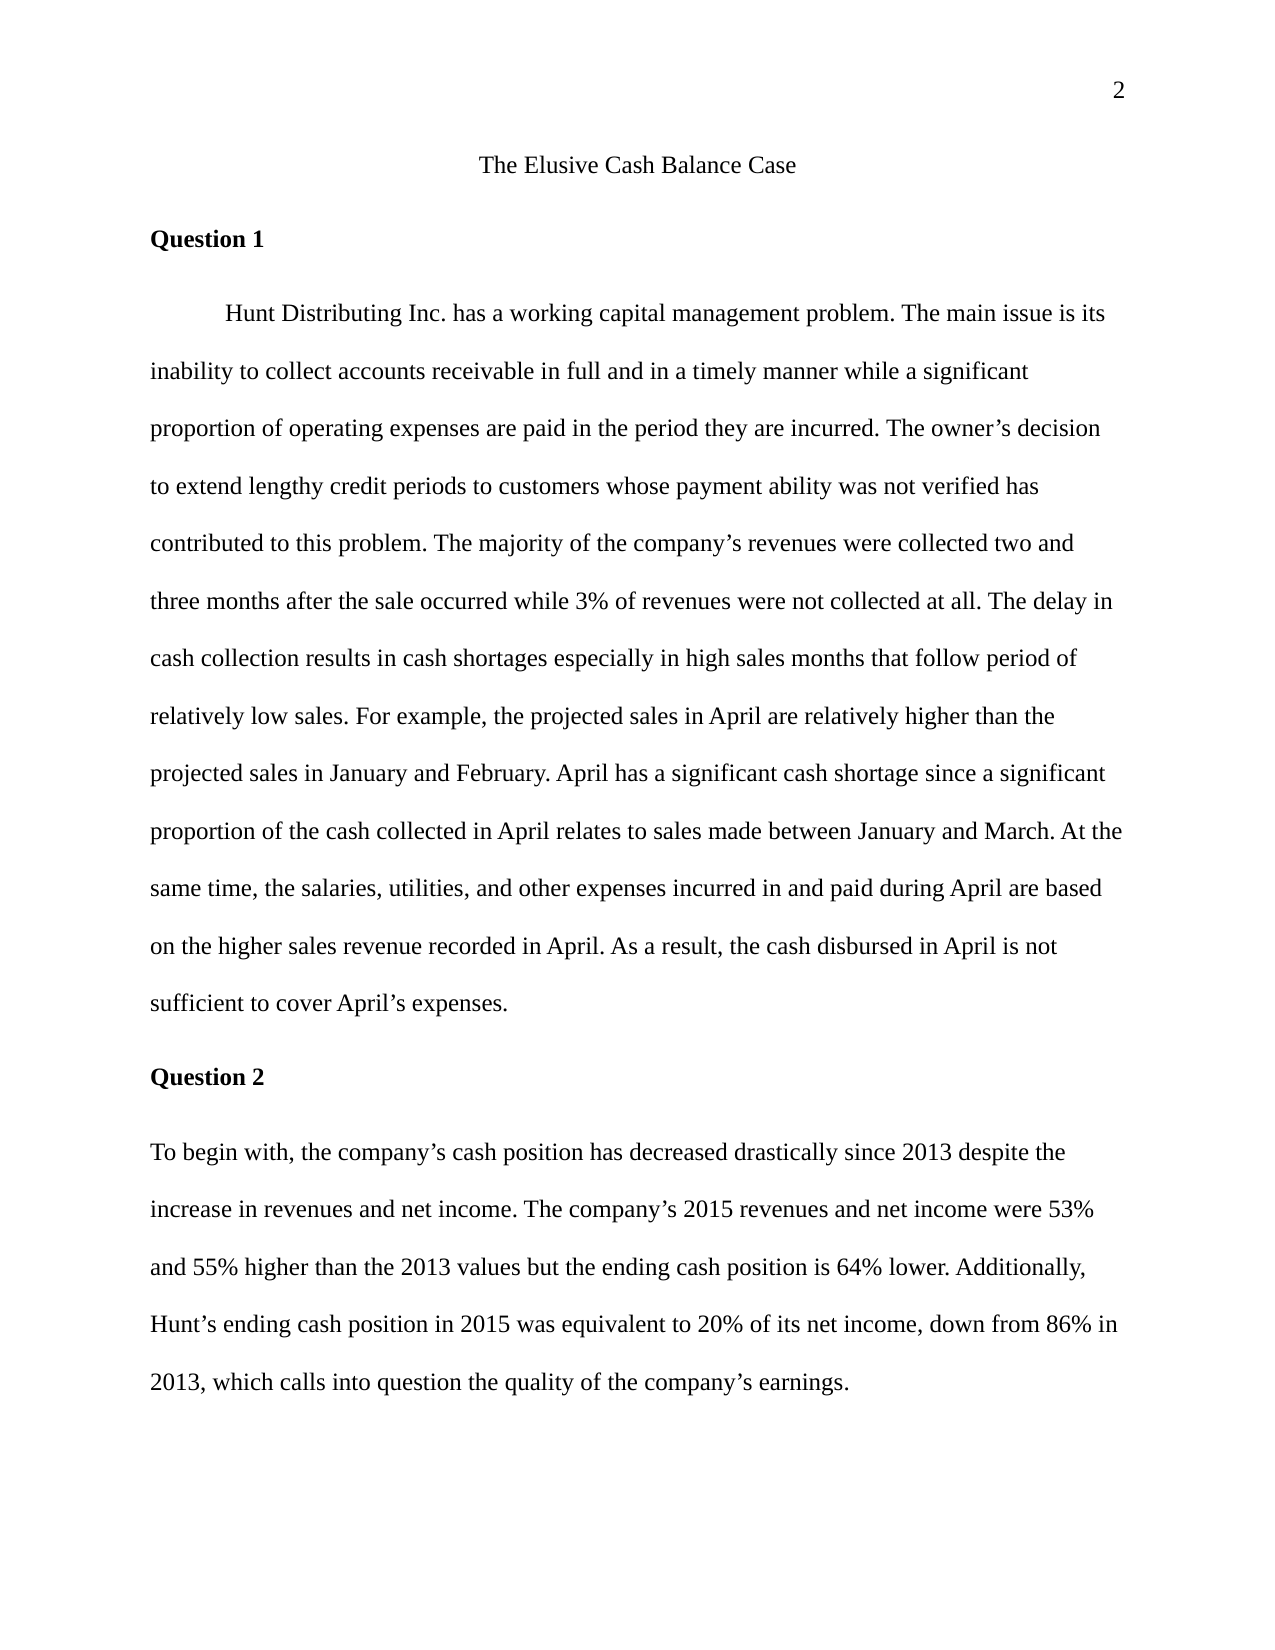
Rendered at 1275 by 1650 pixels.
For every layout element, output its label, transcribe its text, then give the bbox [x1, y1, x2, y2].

text Hunt Distributing Inc. has a working capital management problem. The main issue is its inability to collect accounts receivable in full and in a timely manner while a significant proportion of operating expenses are paid in the period they are incurred. The owner’s decision to extend lengthy credit periods to customers whose payment ability was not verified has contributed to this problem. The majority of the company’s revenues were collected two and three months after the sale occurred while 3% of revenues were not collected at all. The delay in cash collection results in cash shortages especially in high sales months that follow period of relatively low sales. For example, the projected sales in April are relatively higher than the projected sales in January and February. April has a significant cash shortage since a significant proportion of the cash collected in April relates to sales made between January and March. At the same time, the salaries, utilities, and other expenses incurred in and paid during April are based on the higher sales revenue recorded in April. As a result, the cash disbursed in April is not sufficient to cover April’s expenses. [150, 298, 1125, 1017]
text The Elusive Cash Balance Case [150, 150, 1125, 179]
text Question 2 [150, 1062, 1125, 1091]
text To begin with, the company’s cash position has decreased drastically since 2013 despite the increase in revenues and net income. The company’s 2015 revenues and net income were 53% and 55% higher than the 2013 values but the ending cash position is 64% lower. Additionally, Hunt’s ending cash position in 2015 was equivalent to 20% of its net income, down from 86% in 2013, which calls into question the quality of the company’s earnings. [150, 1137, 1125, 1395]
text Question 1 [150, 224, 1125, 253]
